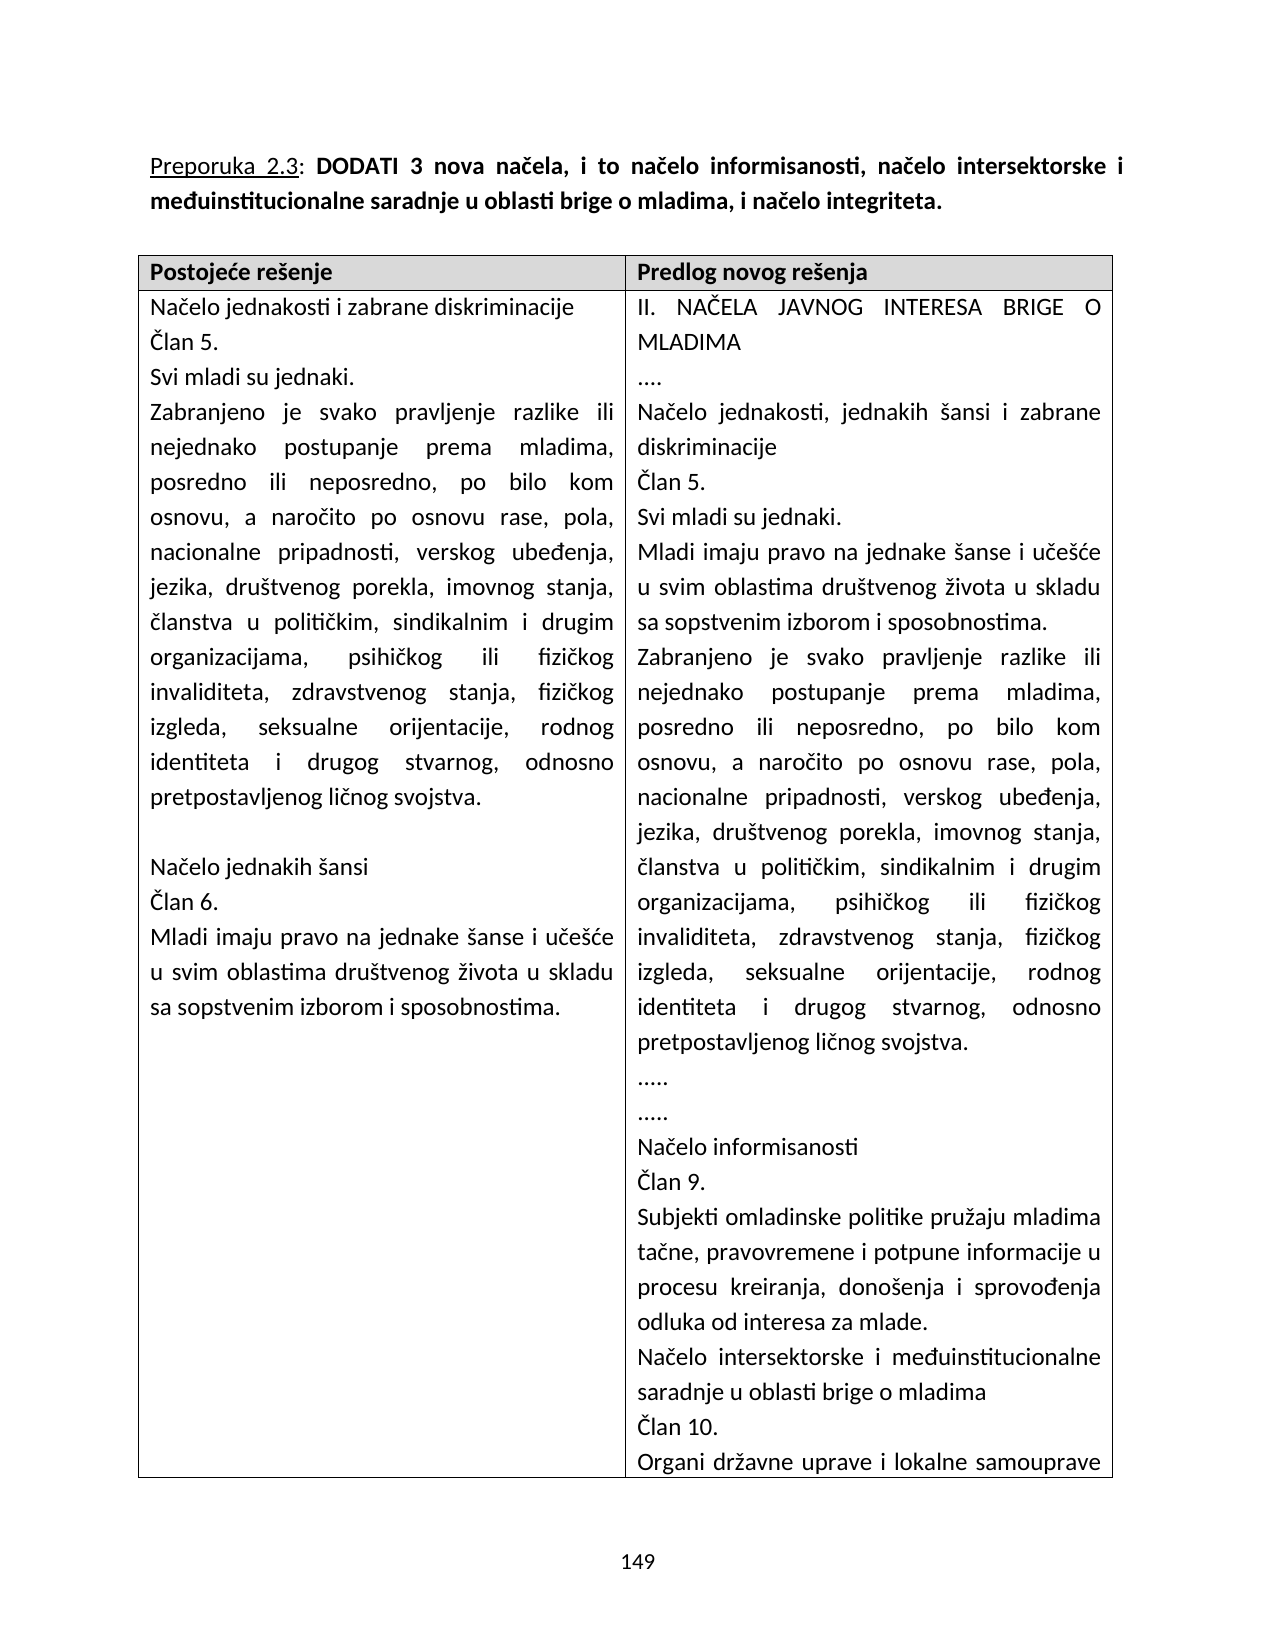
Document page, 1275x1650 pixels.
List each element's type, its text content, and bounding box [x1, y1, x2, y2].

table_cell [139, 291, 625, 1477]
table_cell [626, 291, 1112, 1477]
table_header Postojeće rešenje [139, 256, 625, 290]
text Preporuka 2.3: DODATI 3 nova načela, i to načelo informisanosti, načelo intersektorske i međuinstitucionalne saradnje u oblasti brige o mladima, i načelo integriteta. [150, 150, 1125, 216]
table_header Predlog novog rešenja [626, 256, 1112, 290]
